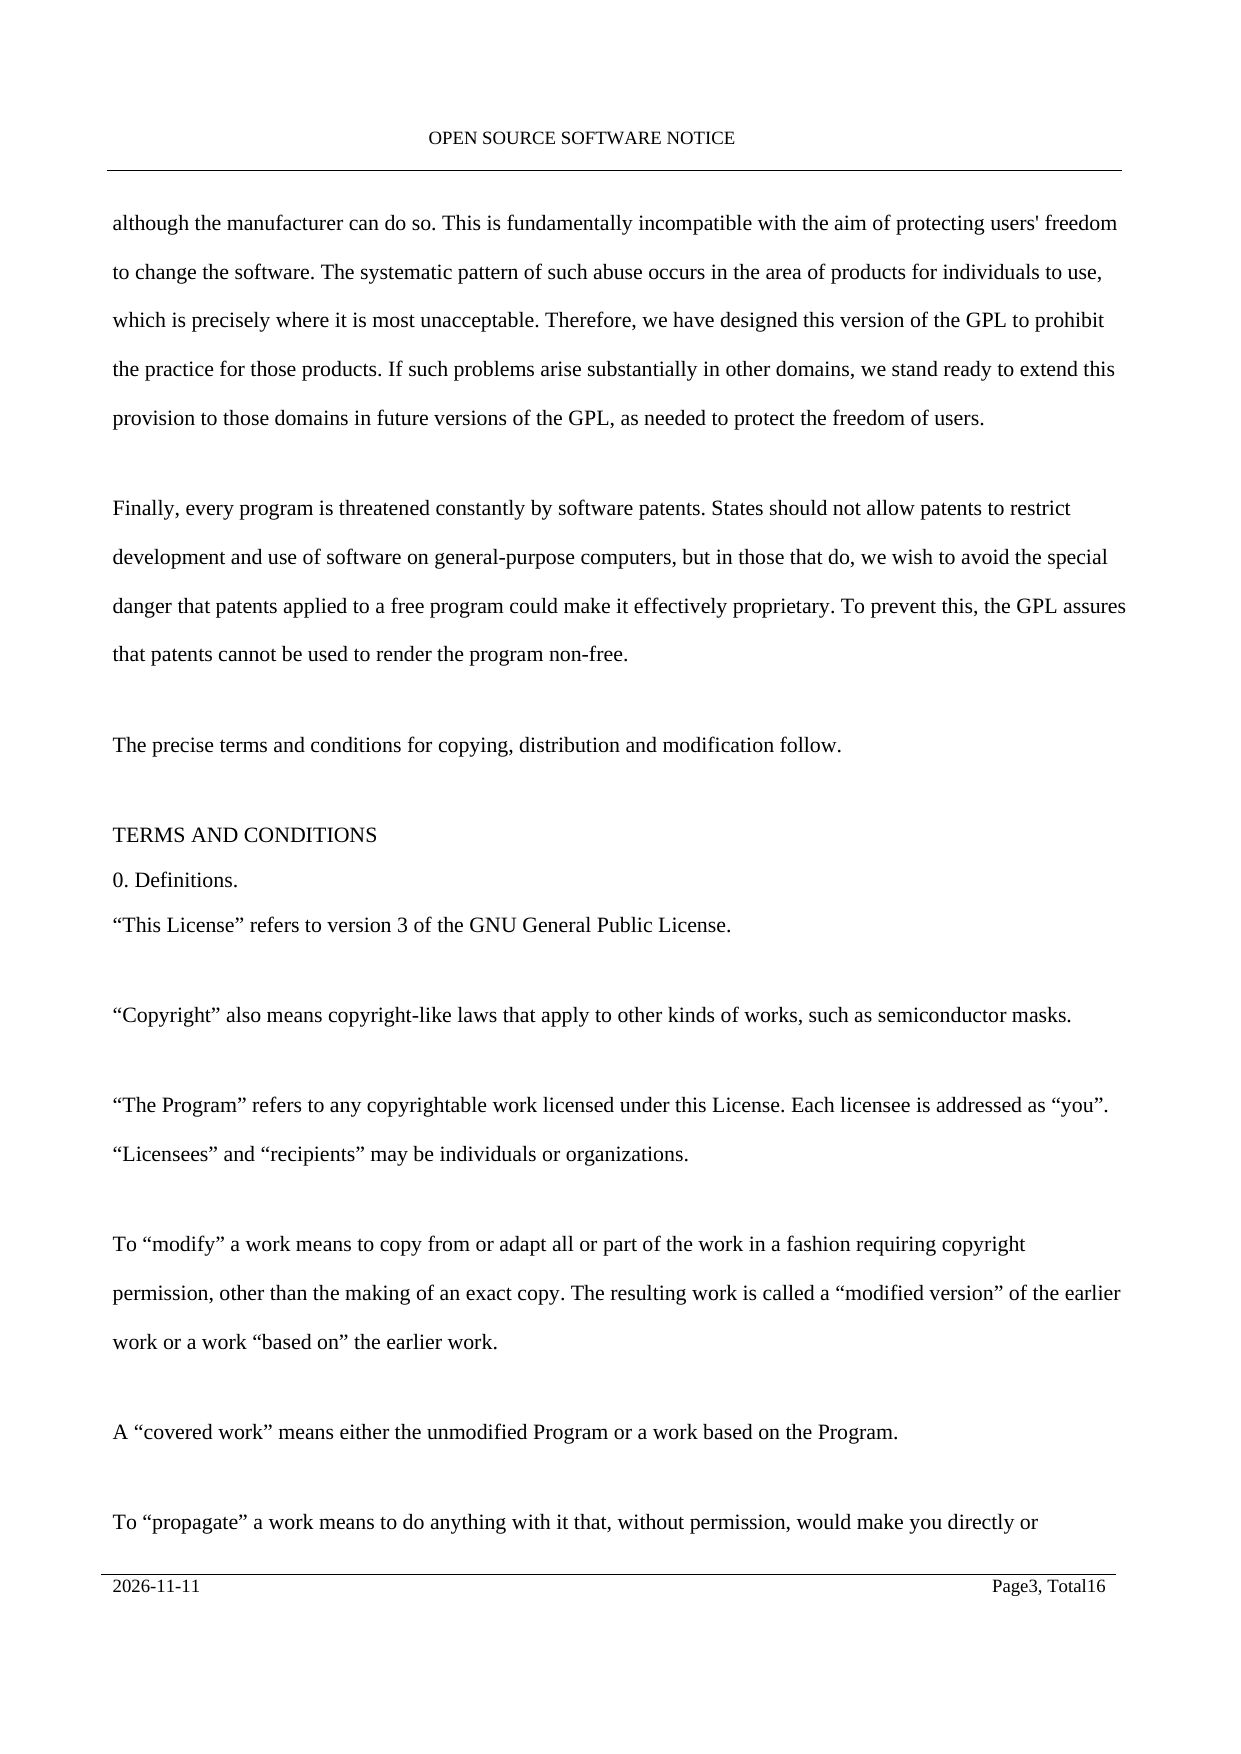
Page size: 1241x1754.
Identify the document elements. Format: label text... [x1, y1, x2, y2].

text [112, 1506, 1128, 1538]
text “The Program” refers to any copyrightable work licensed under this License. Each licensee is addressed as “you”. “Licensees” and “recipients” may be individuals or organizations. [112, 1089, 1128, 1170]
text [112, 206, 1128, 434]
text Finally, every program is threatened constantly by software patents. States should not allow patents to restrict development and use of software on general-purpose computers, but in those that do, we wish to avoid the special danger that patents applied to a free program could make it effectively proprietary. To prevent this, the GPL assures that patents cannot be used to render the program non-free. [112, 492, 1128, 670]
text A “covered work” means either the unmodified Program or a work based on the Program. [112, 1416, 1128, 1448]
text The precise terms and conditions for copying, distribution and modification follow. [112, 728, 1128, 761]
text To “modify” a work means to copy from or adapt all or part of the work in a fashion requiring copyright permission, other than the making of an exact copy. The resulting work is called a “modified version” of the earlier work or a work “based on” the earlier work. [112, 1228, 1128, 1358]
text “Copyright” also means copyright-like laws that apply to other kinds of works, such as semiconductor masks. [112, 999, 1128, 1031]
text 0. Definitions. [112, 863, 1128, 896]
text “This License” refers to version 3 of the GNU General Public License. [112, 908, 1128, 941]
text TERMS AND CONDITIONS [112, 818, 1128, 851]
